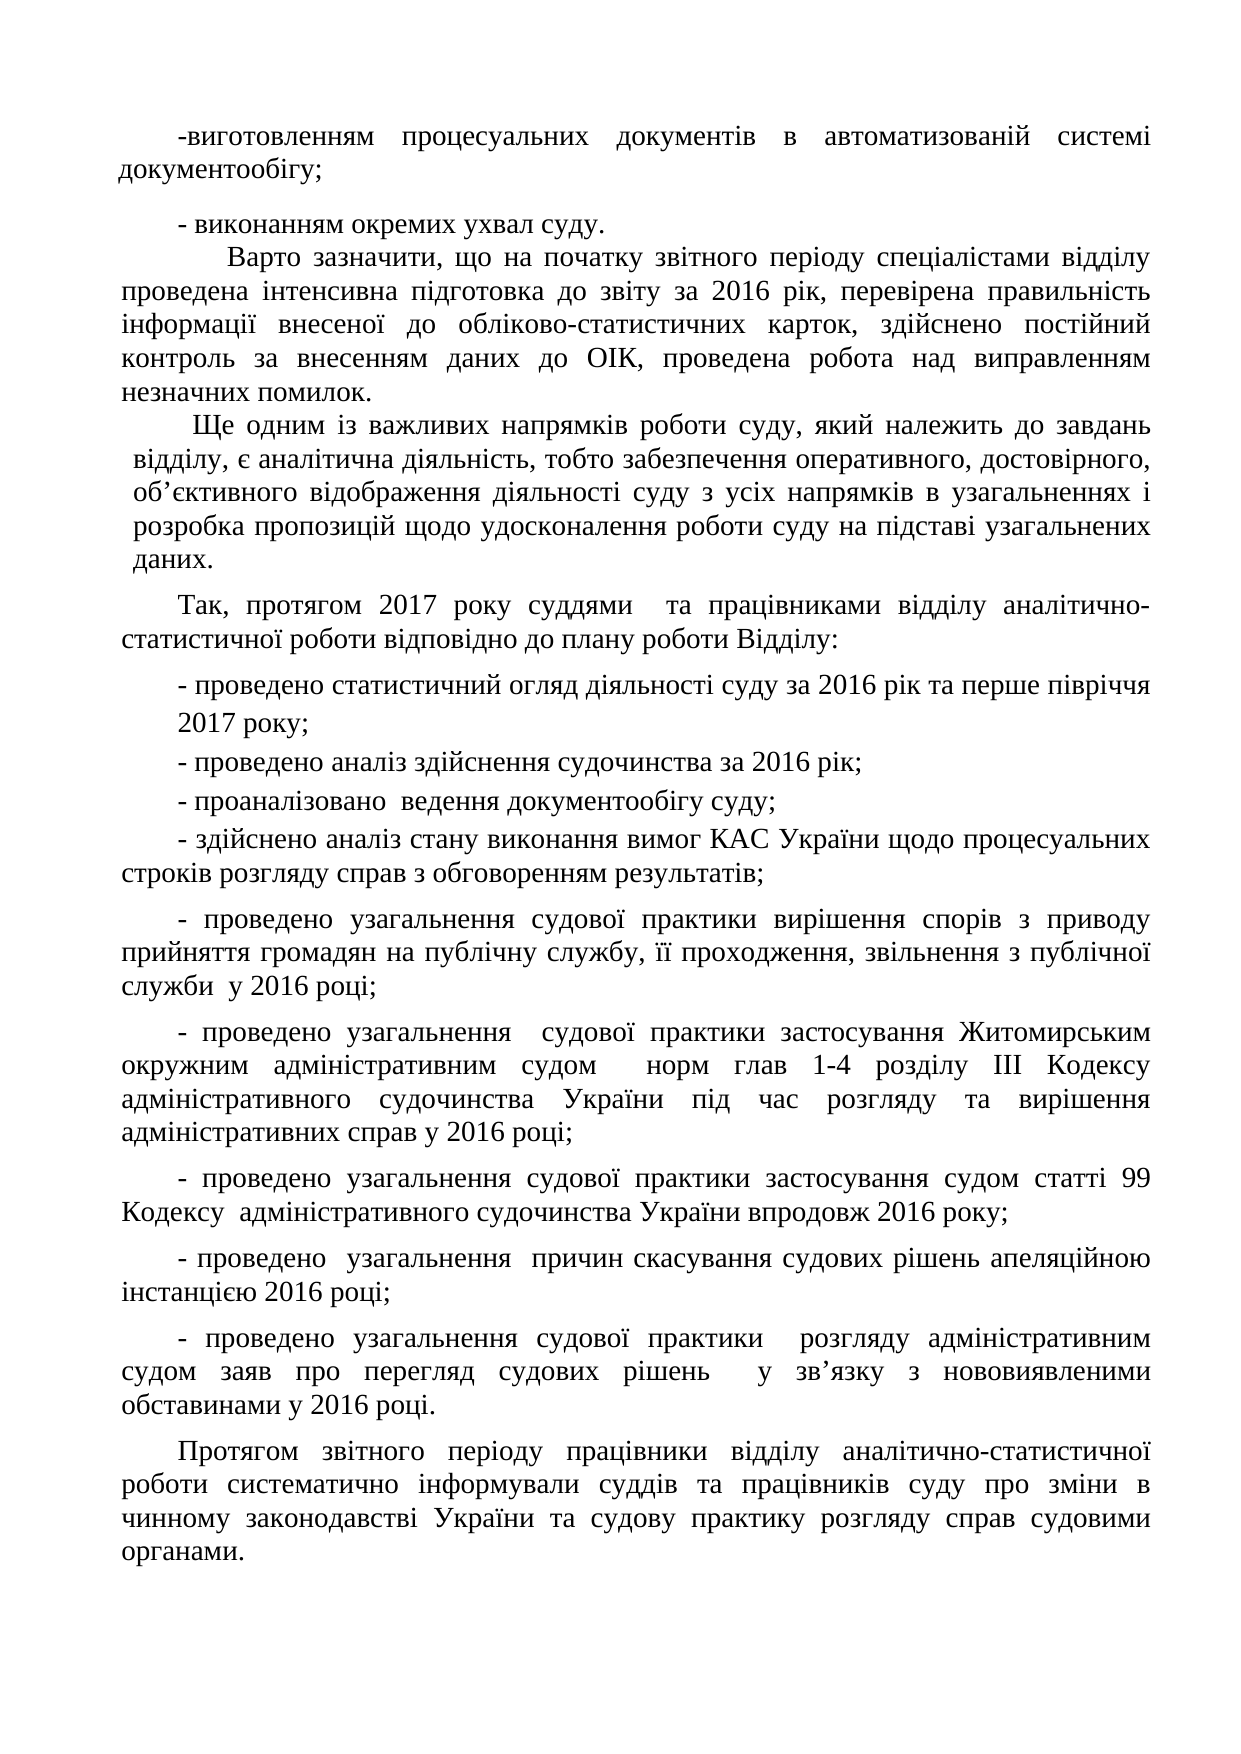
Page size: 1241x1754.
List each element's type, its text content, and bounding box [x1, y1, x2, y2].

text -виготовленням процесуальних документів в автоматизованій системі документообігу; [118, 118, 1152, 185]
text - проведено узагальнення судової практики застосування судом статті 99 Кодексу адміністративного судочинства України впродовж 2016 року; [121, 1161, 1152, 1228]
text - виконанням окремих ухвал суду. [177, 206, 1152, 239]
text Ще одним із важливих напрямків роботи суду, який належить до завдань відділу, є аналітична діяльність, тобто забезпечення оперативного, достовірного, об’єктивного відображення діяльності суду з усіх напрямків в узагальненнях і розробка пропозицій щодо удосконалення роботи суду на підставі узагальнених даних. [133, 407, 1152, 575]
text - проведено статистичний огляд діяльності суду за 2016 рік та перше півріччя 2017 року; [177, 667, 1152, 739]
text - здійснено аналіз стану виконання вимог КАС України щодо процесуальних строків розгляду справ з обговоренням результатів; [121, 821, 1152, 888]
text Варто зазначити, що на початку звітного періоду спеціалістами відділу проведена інтенсивна підготовка до звіту за 2016 рік, перевірена правильність інформації внесеної до обліково-статистичних карток, здійснено постійний контроль за внесенням даних до ОІК, проведена робота над виправленням незначних помилок. [121, 239, 1152, 407]
text Протягом звітного періоду працівники відділу аналітично-статистичної роботи систематично інформували суддів та працівників суду про зміни в чинному законодавстві України та судову практику розгляду справ судовими органами. [121, 1433, 1152, 1567]
text - проведено узагальнення судової практики вирішення спорів з приводу прийняття громадян на публічну службу, її проходження, звільнення з публічної служби у 2016 році; [121, 901, 1152, 1001]
text Так, протягом 2017 року суддями та працівниками відділу аналітично-статистичної роботи відповідно до плану роботи Відділу: [121, 587, 1152, 654]
text - проведено узагальнення судової практики застосування Житомирським окружним адміністративним судом норм глав 1-4 розділу ІІІ Кодексу адміністративного судочинства України під час розгляду та вирішення адміністративних справ у 2016 році; [121, 1014, 1152, 1148]
text - проведено узагальнення причин скасування судових рішень апеляційною інстанцією 2016 році; [121, 1240, 1152, 1307]
text - проаналізовано ведення документообігу суду; [177, 783, 1152, 816]
text - проведено узагальнення судової практики розгляду адміністративним судом заяв про перегляд судових рішень у зв’язку з нововиявленими обставинами у 2016 році. [121, 1320, 1152, 1420]
text - проведено аналіз здійснення судочинства за 2016 рік; [177, 744, 1152, 778]
